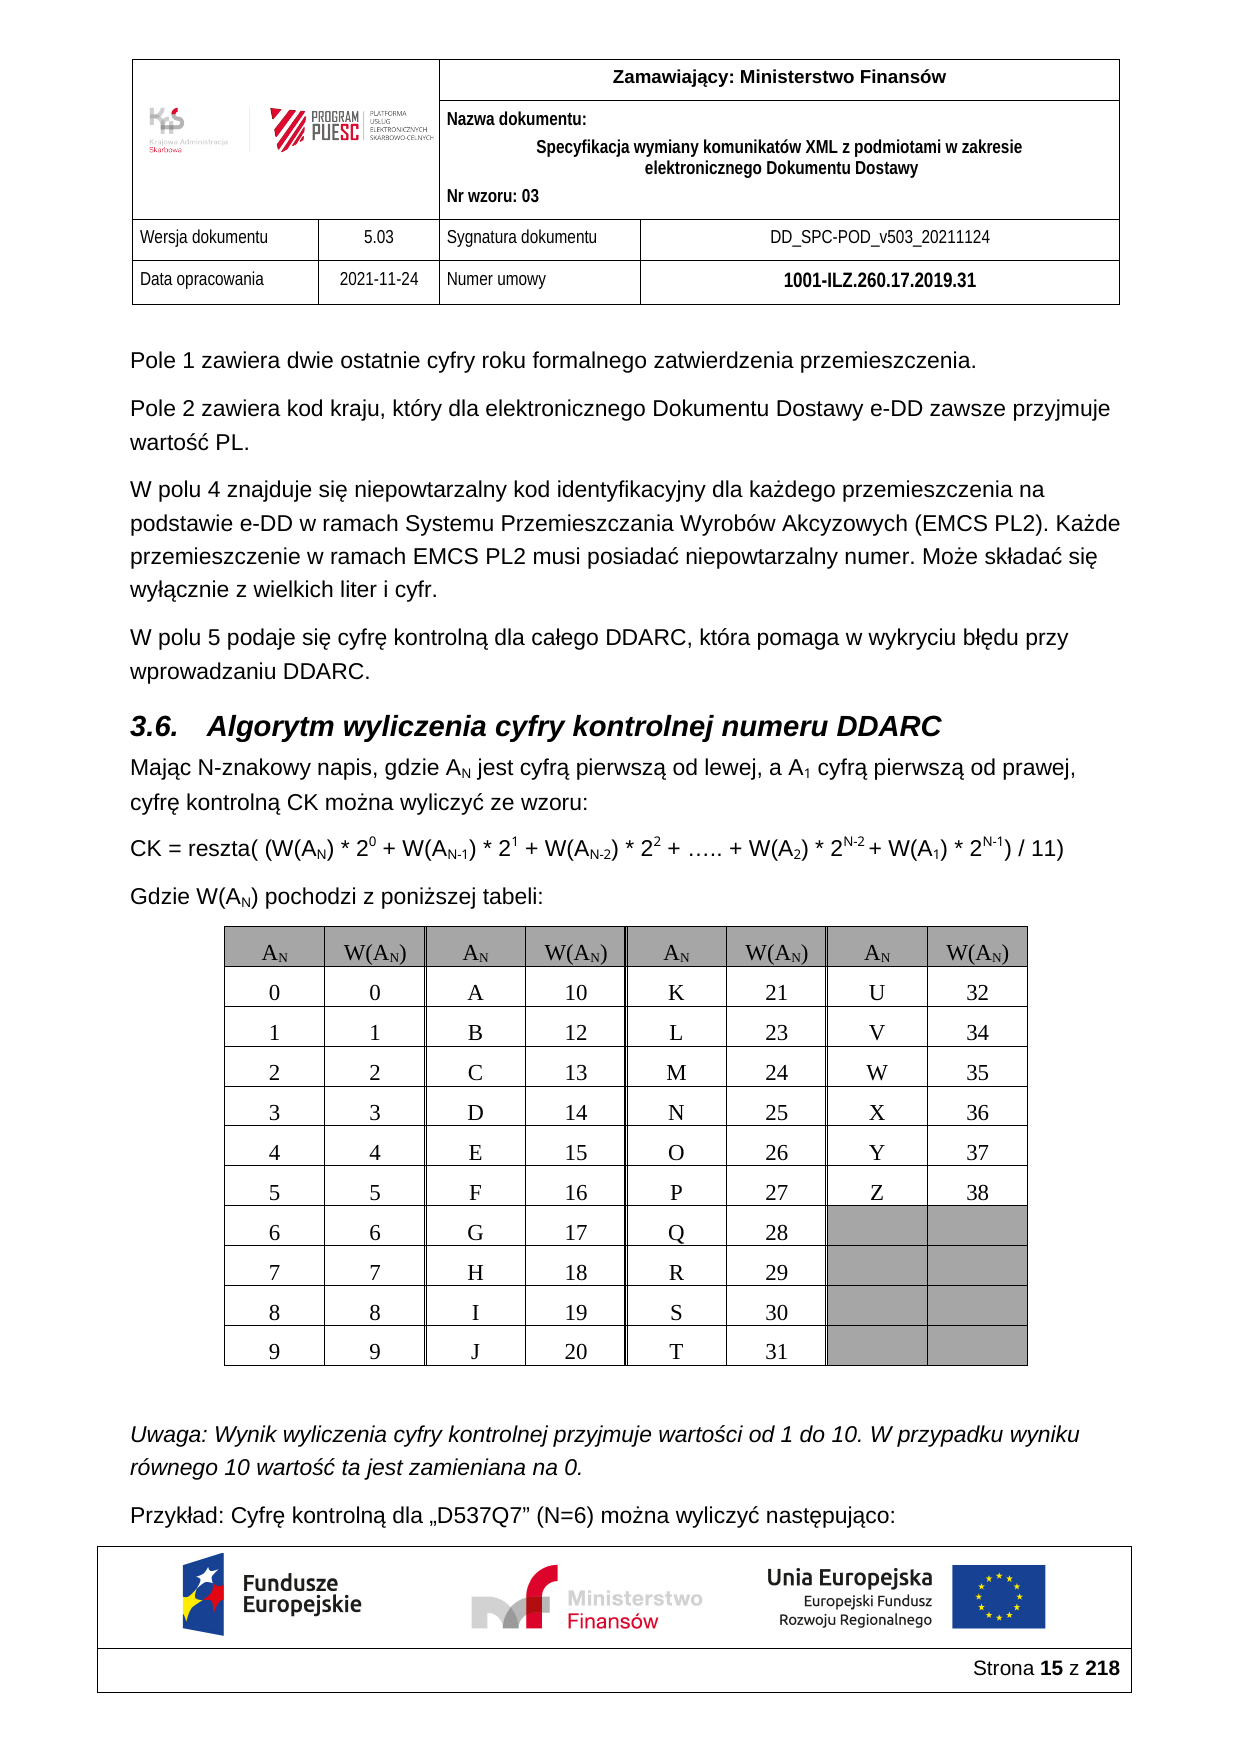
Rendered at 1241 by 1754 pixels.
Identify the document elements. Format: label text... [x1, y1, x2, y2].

table_cell 7 [225, 1246, 324, 1285]
table_cell 6 [325, 1206, 424, 1245]
table_cell 32 [928, 967, 1027, 1006]
text Pole 2 zawiera kod kraju, który dla elektronicznego Dokumentu Dostawy e-DD zawsze przyjmuje wartość PL. [130, 388, 1122, 455]
table_cell 38 [928, 1166, 1027, 1205]
table_cell 0 [325, 967, 424, 1006]
text Przykład: Cyfrę kontrolną dla „D537Q7” (N=6) można wyliczyć następująco: [130, 1495, 1122, 1528]
table_cell 21 [727, 967, 825, 1006]
text Mając N-znakowy napis, gdzie AN jest cyfrą pierwszą od lewej, a A1 cyfrą pierwszą od prawej, cyfrę kontrolną CK można wyliczyć ze wzoru: [130, 749, 1122, 816]
table_cell [828, 1326, 927, 1365]
table_cell S [628, 1286, 726, 1325]
table_cell P [628, 1166, 726, 1205]
table_cell Z [828, 1166, 927, 1205]
table_cell 13 [526, 1047, 624, 1086]
table_cell 9 [325, 1326, 424, 1365]
table_cell I [427, 1286, 525, 1325]
table_cell [928, 1246, 1027, 1285]
table_cell 37 [928, 1126, 1027, 1165]
table_cell 25 [727, 1087, 825, 1125]
table_cell [928, 1286, 1027, 1325]
text CK = reszta( (W(AN) * 20 + W(AN-1) * 21 + W(AN-2) * 22 + ….. + W(A2) * 2N-2 + W(A1) * 2N-1) / 11) [130, 830, 1122, 863]
table_cell [828, 1246, 927, 1285]
table_cell 1 [325, 1007, 424, 1046]
table_cell O [628, 1126, 726, 1165]
picture [182, 1553, 1046, 1636]
table_cell D [427, 1087, 525, 1125]
table_cell 1 [225, 1007, 324, 1046]
table_cell [828, 1206, 927, 1245]
text W polu 5 podaje się cyfrę kontrolną dla całego DDARC, która pomaga w wykryciu błędu przy wprowadzaniu DDARC. [130, 617, 1122, 684]
table_cell 10 [526, 967, 624, 1006]
table_header AN [628, 927, 726, 966]
table_cell 16 [526, 1166, 624, 1205]
table_cell 24 [727, 1047, 825, 1086]
table_cell 12 [526, 1007, 624, 1046]
table_header W(AN) [928, 927, 1027, 966]
table_cell [828, 1286, 927, 1325]
table_cell 28 [727, 1206, 825, 1245]
table_cell K [628, 967, 726, 1006]
table_cell 15 [526, 1126, 624, 1165]
text W polu 4 znajduje się niepowtarzalny kod identyfikacyjny dla każdego przemieszczenia na podstawie e-DD w ramach Systemu Przemieszczania Wyrobów Akcyzowych (EMCS PL2). Każde przemieszczenie w ramach EMCS PL2 musi posiadać niepowtarzalny numer. Może składać się wyłącznie z wielkich liter i cyfr. [130, 469, 1122, 603]
table_cell 8 [225, 1286, 324, 1325]
table_cell 29 [727, 1246, 825, 1285]
text Algorytm wyliczenia cyfry kontrolnej numeru DDARC [130, 709, 1122, 743]
table_cell N [628, 1087, 726, 1125]
table_cell [928, 1326, 1027, 1365]
table_cell 26 [727, 1126, 825, 1165]
table_cell 27 [727, 1166, 825, 1205]
table_cell 3 [325, 1087, 424, 1125]
table_cell 9 [225, 1326, 324, 1365]
table_cell X [828, 1087, 927, 1125]
table_cell C [427, 1047, 525, 1086]
table_header W(AN) [526, 927, 624, 966]
table_cell Y [828, 1126, 927, 1165]
table_cell 8 [325, 1286, 424, 1325]
table_header W(AN) [727, 927, 825, 966]
table_cell [928, 1206, 1027, 1245]
table_cell 20 [526, 1326, 624, 1365]
table_cell 2 [325, 1047, 424, 1086]
table_cell 5 [325, 1166, 424, 1205]
table_cell E [427, 1126, 525, 1165]
table_cell 19 [526, 1286, 624, 1325]
table_cell H [427, 1246, 525, 1285]
table_cell 31 [727, 1326, 825, 1365]
table_cell 36 [928, 1087, 1027, 1125]
table_cell 0 [225, 967, 324, 1006]
table_cell 14 [526, 1087, 624, 1125]
table_header AN [427, 927, 525, 966]
table_cell W [828, 1047, 927, 1086]
table_cell 7 [325, 1246, 424, 1285]
table_cell 17 [526, 1206, 624, 1245]
table_cell 2 [225, 1047, 324, 1086]
table_cell 5 [225, 1166, 324, 1205]
table_cell U [828, 967, 927, 1006]
table_cell T [628, 1326, 726, 1365]
table_cell 34 [928, 1007, 1027, 1046]
table_header AN [828, 927, 927, 966]
table_header AN [225, 927, 324, 966]
table_cell G [427, 1206, 525, 1245]
table_cell Q [628, 1206, 726, 1245]
table_cell 30 [727, 1286, 825, 1325]
table_cell 18 [526, 1246, 624, 1285]
table_cell J [427, 1326, 525, 1365]
table_cell M [628, 1047, 726, 1086]
table_cell 4 [225, 1126, 324, 1165]
picture [139, 97, 434, 163]
table_cell R [628, 1246, 726, 1285]
table_cell 4 [325, 1126, 424, 1165]
table_cell 6 [225, 1206, 324, 1245]
table_cell L [628, 1007, 726, 1046]
text Pole 1 zawiera dwie ostatnie cyfry roku formalnego zatwierdzenia przemieszczenia. [130, 340, 1122, 374]
table_cell 3 [225, 1087, 324, 1125]
table_cell 35 [928, 1047, 1027, 1086]
table_cell B [427, 1007, 525, 1046]
table_cell A [427, 967, 525, 1006]
table_header W(AN) [325, 927, 424, 966]
table_cell V [828, 1007, 927, 1046]
table_cell 23 [727, 1007, 825, 1046]
text Gdzie W(AN) pochodzi z poniższej tabeli: [130, 878, 1122, 911]
table_cell F [427, 1166, 525, 1205]
text Uwaga: Wynik wyliczenia cyfry kontrolnej przyjmuje wartości od 1 do 10. W przypadku wyniku równego 10 wartość ta jest zamieniana na 0. [130, 1414, 1122, 1480]
